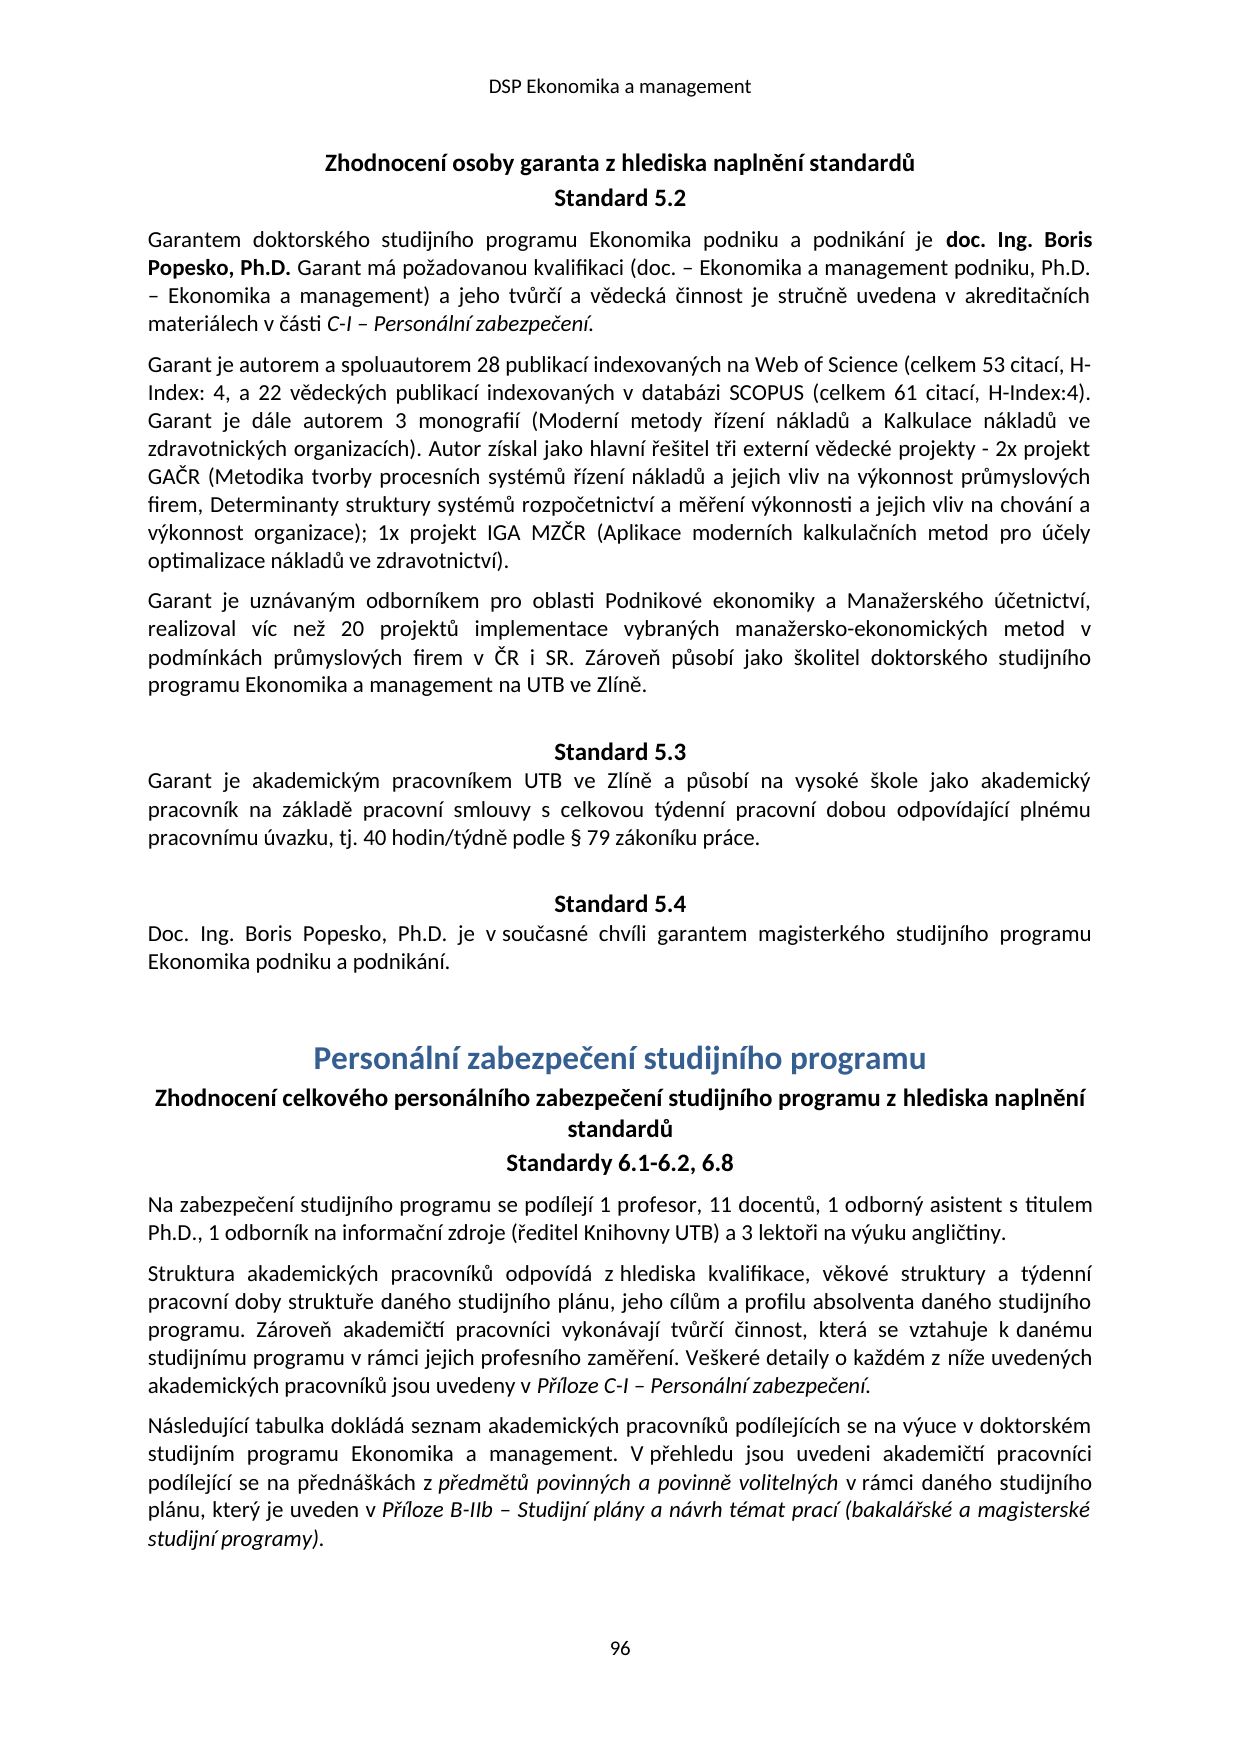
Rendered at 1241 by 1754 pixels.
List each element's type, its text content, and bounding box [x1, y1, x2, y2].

subtitle Standard 5.2 [148, 182, 1093, 213]
subtitle Zhodnocení osoby garanta z hlediska naplnění standardů [148, 148, 1093, 178]
text Garant je uznávaným odborníkem pro oblasti Podnikové ekonomiky a Manažerského účetnictví, realizoval víc než 20 projektů implementace vybraných manažersko-ekonomických metod v podmínkách průmyslových firem v ČR i SR. Zároveň působí jako školitel doktorského studijního programu Ekonomika a management na UTB ve Zlíně. [148, 587, 1093, 699]
text Následující tabulka dokládá seznam akademických pracovníků podílejících se na výuce v doktorském studijním programu Ekonomika a management. V přehledu jsou uvedeni akademičtí pracovníci podílející se na přednáškách z předmětů povinných a povinně volitelných v rámci daného studijního plánu, který je uveden v Příloze B-IIb – Studijní plány a návrh témat prací (bakalářské a magisterské studijní programy). [148, 1412, 1093, 1552]
text Garant je autorem a spoluautorem 28 publikací indexovaných na Web of Science (celkem 53 citací, H-Index: 4, a 22 vědeckých publikací indexovaných v databázi SCOPUS (celkem 61 citací, H-Index:4). Garant je dále autorem 3 monografií (Moderní metody řízení nákladů a Kalkulace nákladů ve zdravotnických organizacích). Autor získal jako hlavní řešitel tři externí vědecké projekty - 2x projekt GAČR (Metodika tvorby procesních systémů řízení nákladů a jejich vliv na výkonnost průmyslových firem, Determinanty struktury systémů rozpočetnictví a měření výkonnosti a jejich vliv na chování a výkonnost organizace); 1x projekt IGA MZČR (Aplikace moderních kalkulačních metod pro účely optimalizace nákladů ve zdravotnictví). [148, 350, 1093, 574]
subtitle Standard 5.4 [148, 888, 1093, 919]
subtitle Personální zabezpečení studijního programu [148, 1037, 1093, 1078]
text Garantem doktorského studijního programu Ekonomika podniku a podnikání je doc. Ing. Boris Popesko, Ph.D. Garant má požadovanou kvalifikaci (doc. – Ekonomika a management podniku, Ph.D. – Ekonomika a management) a jeho tvůrčí a vědecká činnost je stručně uvedena v akreditačních materiálech v části C-I – Personální zabezpečení. [148, 225, 1093, 337]
text Doc. Ing. Boris Popesko, Ph.D. je v současné chvíli garantem magisterkého studijního programu Ekonomika podniku a podnikání. [148, 919, 1093, 975]
subtitle Standard 5.3 [148, 736, 1093, 767]
text Na zabezpečení studijního programu se podílejí 1 profesor, 11 docentů, 1 odborný asistent s titulem Ph.D., 1 odborník na informační zdroje (ředitel Knihovny UTB) a 3 lektoři na výuku angličtiny. [148, 1190, 1093, 1246]
text Garant je akademickým pracovníkem UTB ve Zlíně a působí na vysoké škole jako akademický pracovník na základě pracovní smlouvy s celkovou týdenní pracovní dobou odpovídající plnému pracovnímu úvazku, tj. 40 hodin/týdně podle § 79 zákoníku práce. [148, 767, 1093, 851]
subtitle Standardy 6.1-6.2, 6.8 [148, 1147, 1093, 1178]
text Struktura akademických pracovníků odpovídá z hlediska kvalifikace, věkové struktury a týdenní pracovní doby struktuře daného studijního plánu, jeho cílům a profilu absolventa daného studijního programu. Zároveň akademičtí pracovníci vykonávají tvůrčí činnost, která se vztahuje k danému studijnímu programu v rámci jejich profesního zaměření. Veškeré detaily o každém z níže uvedených akademických pracovníků jsou uvedeny v Příloze C-I – Personální zabezpečení. [148, 1259, 1093, 1399]
subtitle Zhodnocení celkového personálního zabezpečení studijního programu z hlediska naplnění standardů [148, 1082, 1093, 1143]
